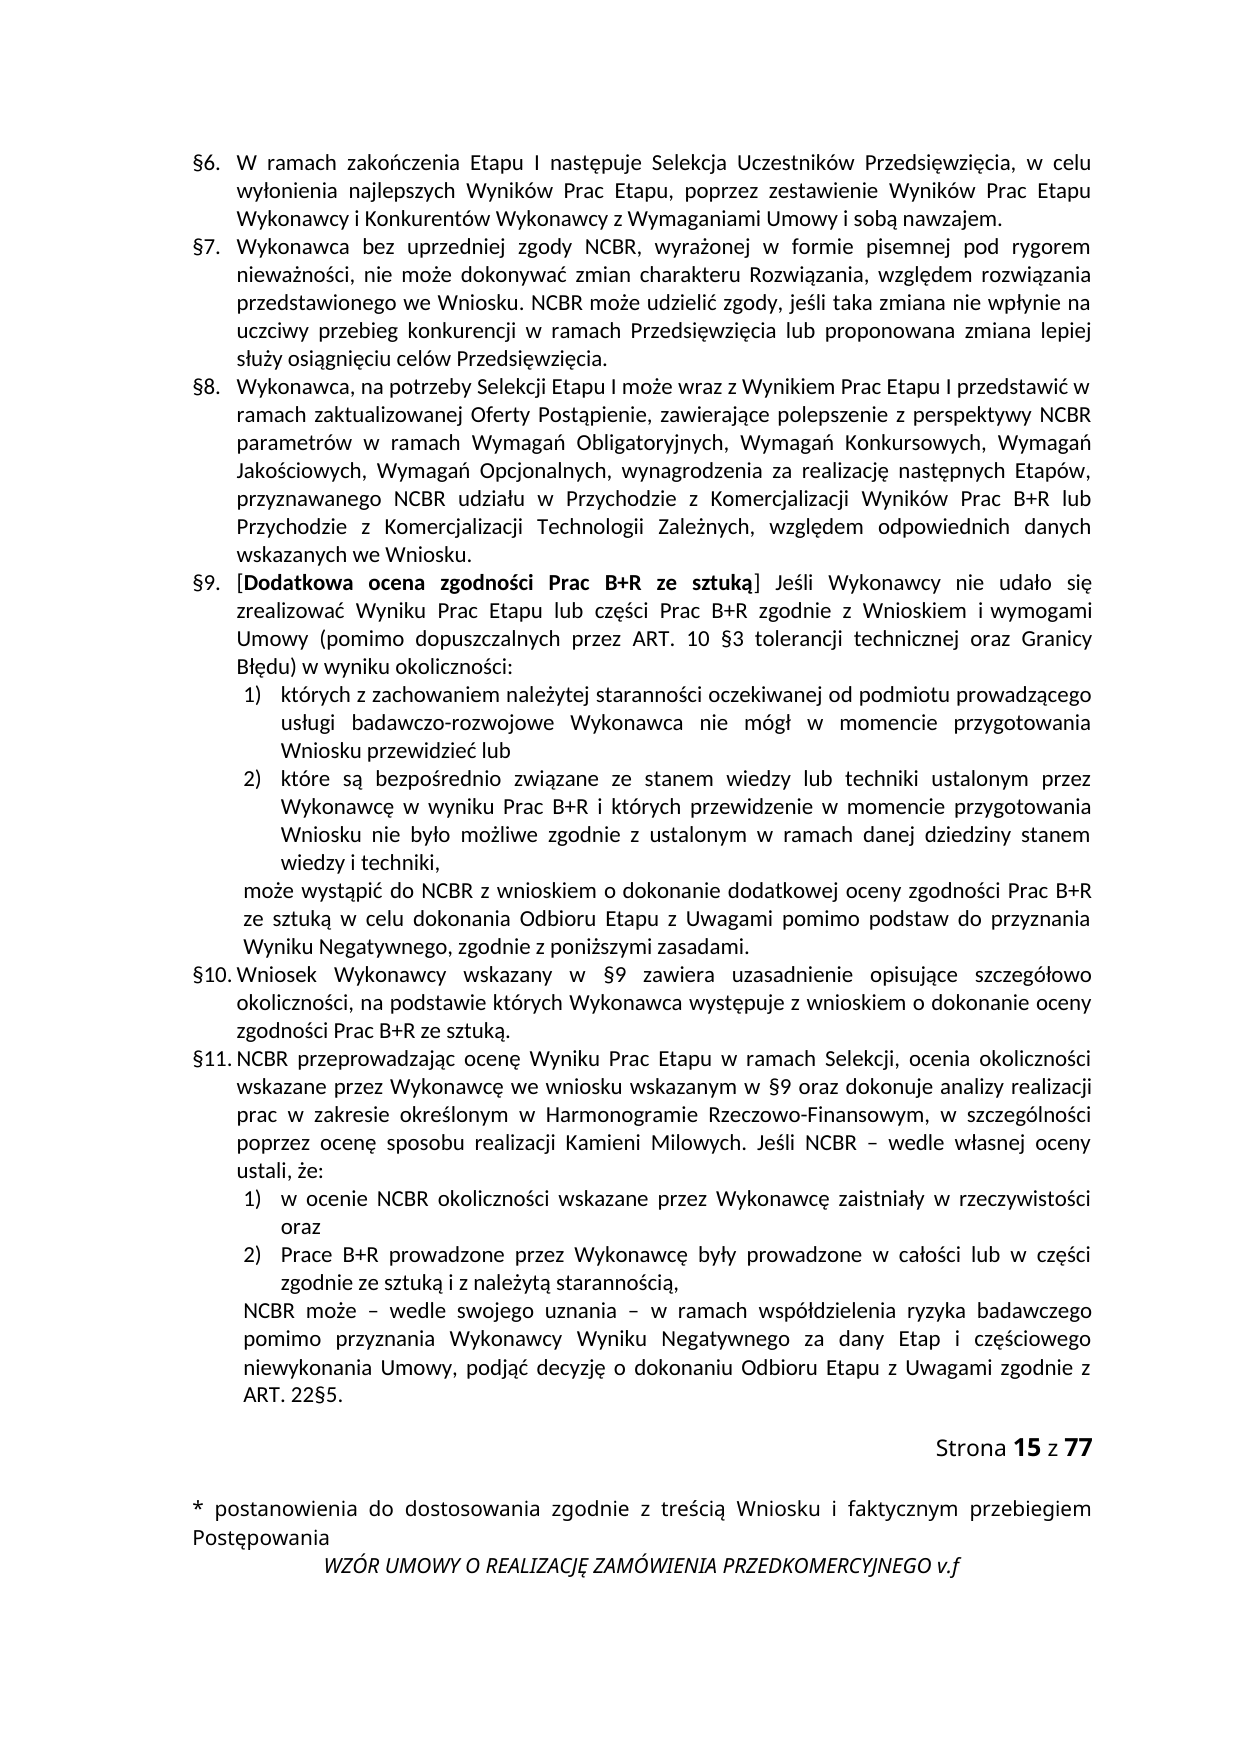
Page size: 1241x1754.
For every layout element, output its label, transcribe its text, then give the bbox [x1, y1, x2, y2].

list Prace B+R prowadzone przez Wykonawcę były prowadzone w całości lub w części zgodnie ze sztuką i z należytą starannością, [243, 1241, 1093, 1297]
list NCBR przeprowadzając ocenę Wyniku Prac Etapu w ramach Selekcji, ocenia okoliczności wskazane przez Wykonawcę we wniosku wskazanym w §9 oraz dokonuje analizy realizacji prac w zakresie określonym w Harmonogramie Rzeczowo-Finansowym, w szczególności poprzez ocenę sposobu realizacji Kamieni Milowych. Jeśli NCBR – wedle własnej oceny ustali, że: [192, 1044, 1093, 1184]
list które są bezpośrednio związane ze stanem wiedzy lub techniki ustalonym przez Wykonawcę w wyniku Prac B+R i których przewidzenie w momencie przygotowania Wniosku nie było możliwe zgodnie z ustalonym w ramach danej dziedziny stanem wiedzy i techniki, [243, 764, 1093, 876]
list Wykonawca bez uprzedniej zgody NCBR, wyrażonej w formie pisemnej pod rygorem nieważności, nie może dokonywać zmian charakteru Rozwiązania, względem rozwiązania przedstawionego we Wniosku. NCBR może udzielić zgody, jeśli taka zmiana nie wpłynie na uczciwy przebieg konkurencji w ramach Przedsięwzięcia lub proponowana zmiana lepiej służy osiągnięciu celów Przedsięwzięcia. [192, 232, 1093, 372]
list w ocenie NCBR okoliczności wskazane przez Wykonawcę zaistniały w rzeczywistości oraz [243, 1184, 1093, 1241]
list Wniosek Wykonawcy wskazany w §9 zawiera uzasadnienie opisujące szczegółowo okoliczności, na podstawie których Wykonawca występuje z wnioskiem o dokonanie oceny zgodności Prac B+R ze sztuką. [192, 960, 1093, 1044]
text może wystąpić do NCBR z wnioskiem o dokonanie dodatkowej oceny zgodności Prac B+R ze sztuką w celu dokonania Odbioru Etapu z Uwagami pomimo podstaw do przyznania Wyniku Negatywnego, zgodnie z poniższymi zasadami. [243, 876, 1093, 960]
list których z zachowaniem należytej staranności oczekiwanej od podmiotu prowadzącego usługi badawczo-rozwojowe Wykonawca nie mógł w momencie przygotowania Wniosku przewidzieć lub [243, 680, 1093, 764]
list Wykonawca, na potrzeby Selekcji Etapu I może wraz z Wynikiem Prac Etapu I przedstawić w ramach zaktualizowanej Oferty Postąpienie, zawierające polepszenie z perspektywy NCBR parametrów w ramach Wymagań Obligatoryjnych, Wymagań Konkursowych, Wymagań Jakościowych, Wymagań Opcjonalnych, wynagrodzenia za realizację następnych Etapów, przyznawanego NCBR udziału w Przychodzie z Komercjalizacji Wyników Prac B+R lub Przychodzie z Komercjalizacji Technologii Zależnych, względem odpowiednich danych wskazanych we Wniosku. [192, 372, 1093, 568]
list [Dodatkowa ocena zgodności Prac B+R ze sztuką] Jeśli Wykonawcy nie udało się zrealizować Wyniku Prac Etapu lub części Prac B+R zgodnie z Wnioskiem i wymogami Umowy (pomimo dopuszczalnych przez ART. 10 §3 tolerancji technicznej oraz Granicy Błędu) w wyniku okoliczności: [192, 568, 1093, 680]
list W ramach zakończenia Etapu I następuje Selekcja Uczestników Przedsięwzięcia, w celu wyłonienia najlepszych Wyników Prac Etapu, poprzez zestawienie Wyników Prac Etapu Wykonawcy i Konkurentów Wykonawcy z Wymaganiami Umowy i sobą nawzajem. [192, 148, 1093, 232]
text NCBR może – wedle swojego uznania – w ramach współdzielenia ryzyka badawczego pomimo przyznania Wykonawcy Wyniku Negatywnego za dany Etap i częściowego niewykonania Umowy, podjąć decyzję o dokonaniu Odbioru Etapu z Uwagami zgodnie z ART. 22§5. [243, 1297, 1093, 1409]
